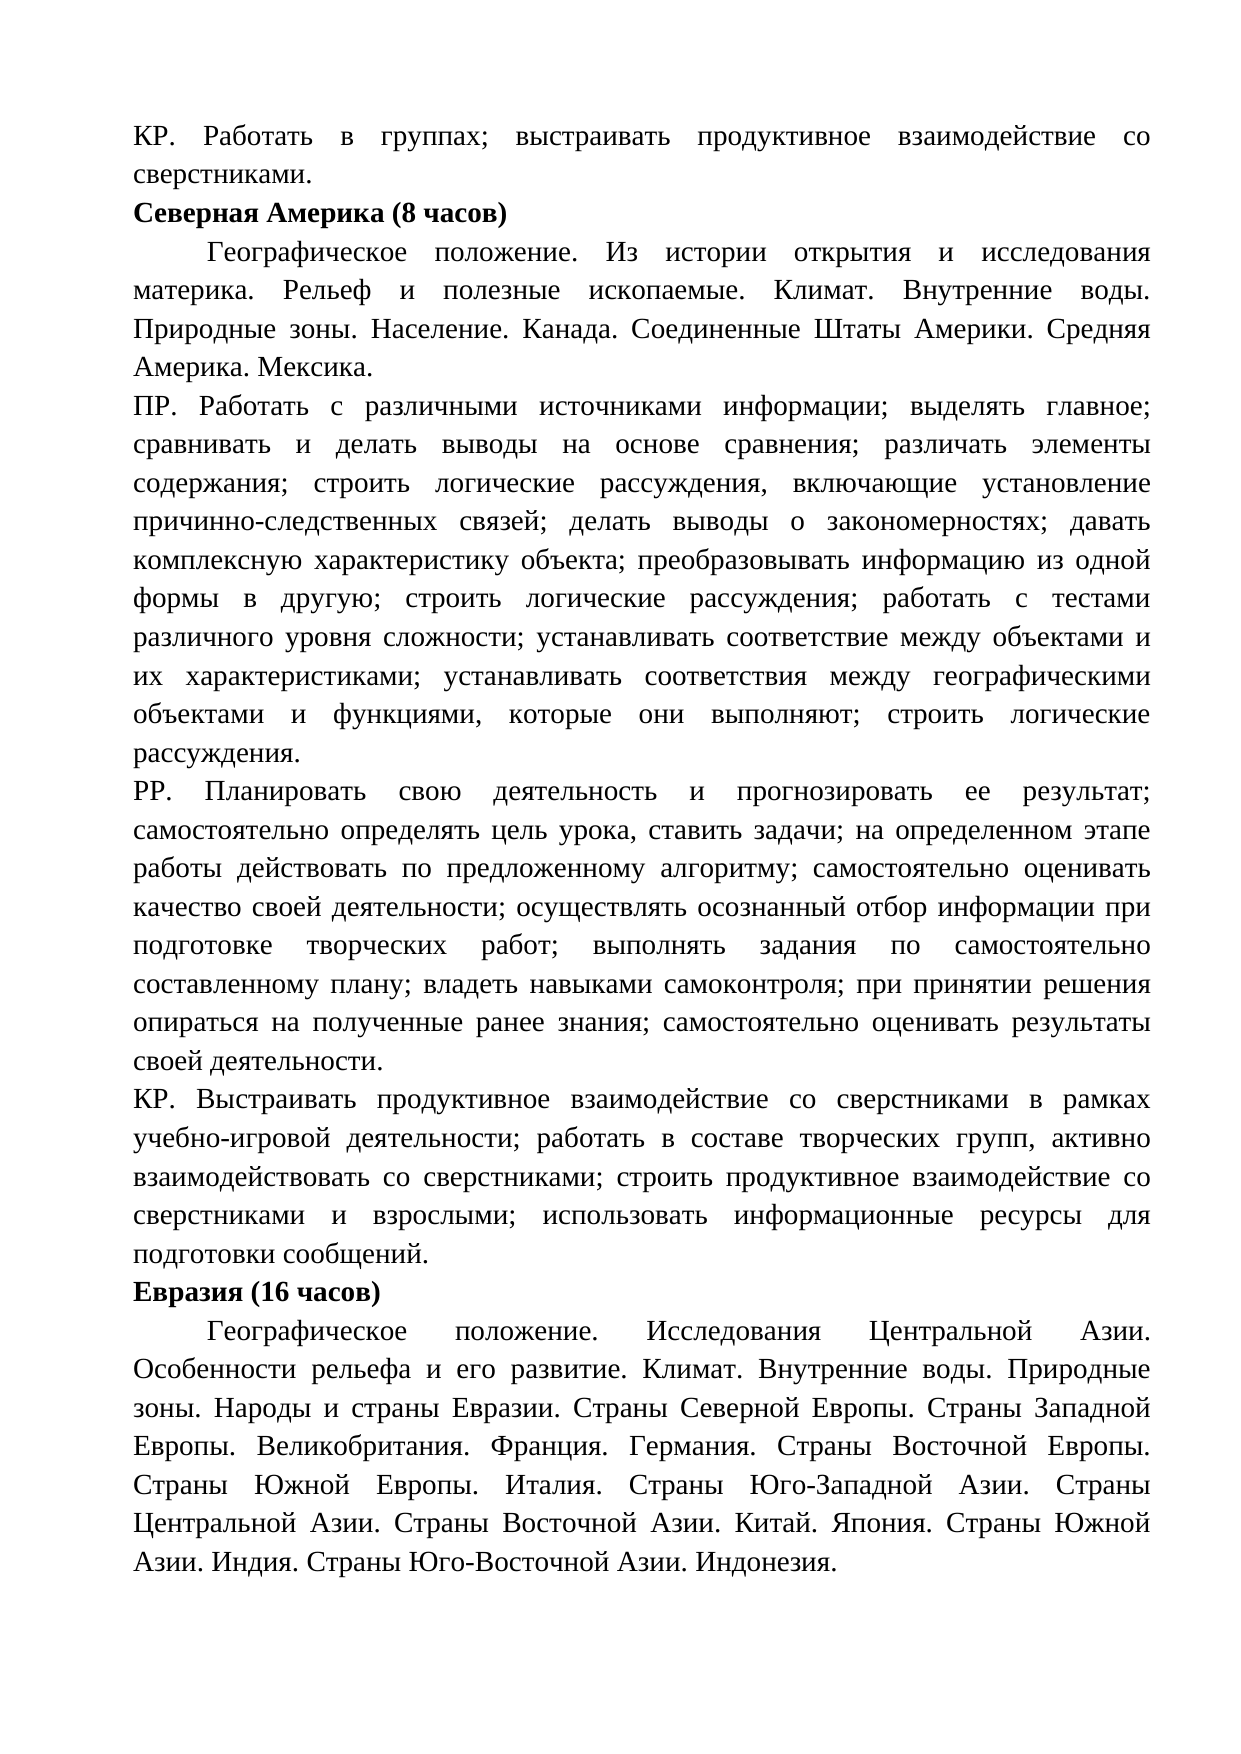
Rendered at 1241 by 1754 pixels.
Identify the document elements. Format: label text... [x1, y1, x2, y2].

text ПР. Работать с различными источниками информации; выделять главное; сравнивать и делать выводы на основе сравнения; различать элементы содержания; строить логические рассуждения, включающие установление причинно-следственных связей; делать выводы о закономерностях; давать комплексную характеристику объекта; преобразовывать информацию из одной формы в другую; строить логические рассуждения; работать с тестами различного уровня сложности; устанавливать соответствие между объектами и их характеристиками; устанавливать соответствия между географическими объектами и функциями, которые они выполняют; строить логические рассуждения. [133, 388, 1152, 768]
text КР. Работать в группах; выстраивать продуктивное взаимодействие со сверстниками. [133, 118, 1152, 190]
text Евразия (16 часов) [133, 1274, 1152, 1308]
text РР. Планировать свою деятельность и прогнозировать ее результат; самостоятельно определять цель урока, ставить задачи; на определенном этапе работы действовать по предложенному алгоритму; самостоятельно оценивать качество своей деятельности; осуществлять осознанный отбор информации при подготовке творческих работ; выполнять задания по самостоятельно составленному плану; владеть навыками самоконтроля; при принятии решения опираться на полученные ранее знания; самостоятельно оценивать результаты своей деятельности. [133, 773, 1152, 1077]
text КР. Выстраивать продуктивное взаимодействие со сверстниками в рамках учебно-игровой деятельности; работать в составе творческих групп, активно взаимодействовать со сверстниками; строить продуктивное взаимодействие со сверстниками и взрослыми; использовать информационные ресурсы для подготовки сообщений. [133, 1082, 1152, 1269]
text Северная Америка (8 часов) [133, 195, 1152, 229]
text Географическое положение. Из истории открытия и исследования материка. Рельеф и полезные ископаемые. Климат. Внутренние воды. Природные зоны. Население. Канада. Соединенные Штаты Америки. Средняя Америка. Мексика. [133, 234, 1152, 383]
text Географическое положение. Исследования Центральной Азии. Особенности рельефа и его развитие. Климат. Внутренние воды. Природные зоны. Народы и страны Евразии. Страны Северной Европы. Страны Западной Европы. Великобритания. Франция. Германия. Страны Восточной Европы. Страны Южной Европы. Италия. Страны Юго-Западной Азии. Страны Центральной Азии. Страны Восточной Азии. Китай. Япония. Страны Южной Азии. Индия. Страны Юго-Восточной Азии. Индонезия. [133, 1313, 1152, 1578]
